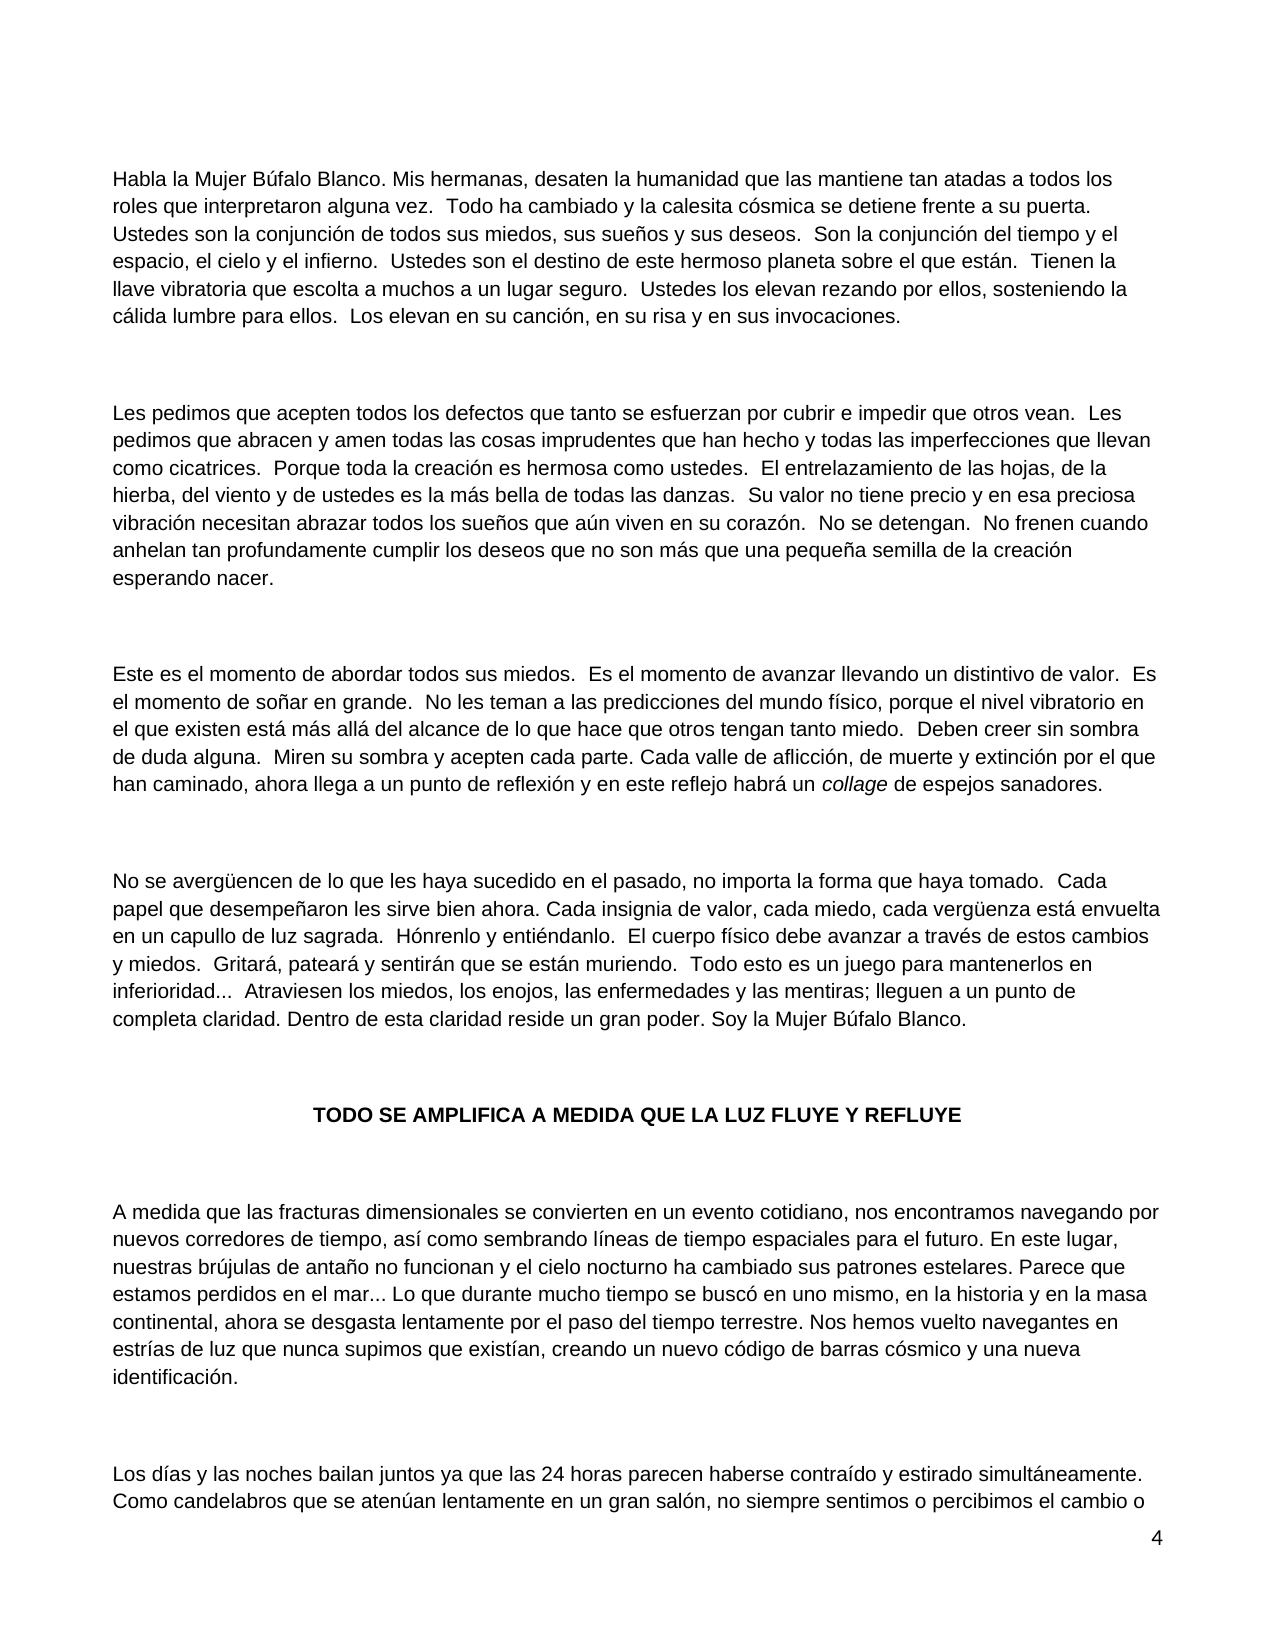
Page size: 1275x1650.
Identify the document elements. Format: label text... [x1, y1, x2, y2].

text TODO SE AMPLIFICA A MEDIDA QUE LA LUZ FLUYE Y REFLUYE [112, 1103, 1163, 1127]
text A medida que las fracturas dimensionales se convierten en un evento cotidiano, nos encontramos navegando por nuevos corredores de tiempo, así como sembrando líneas de tiempo espaciales para el futuro. En este lugar, nuestras brújulas de antaño no funcionan y el cielo nocturno ha cambiado sus patrones estelares. Parece que estamos perdidos en el mar... Lo que durante mucho tiempo se buscó en uno mismo, en la historia y en la masa continental, ahora se desgasta lentamente por el paso del tiempo terrestre. Nos hemos vuelto navegantes en estrías de luz que nunca supimos que existían, creando un nuevo código de barras cósmico y una nueva identificación. [112, 1200, 1163, 1389]
text Les pedimos que acepten todos los defectos que tanto se esfuerzan por cubrir e impedir que otros vean. Les pedimos que abracen y amen todas las cosas imprudentes que han hecho y todas las imperfecciones que llevan como cicatrices. Porque toda la creación es hermosa como ustedes. El entrelazamiento de las hojas, de la hierba, del viento y de ustedes es la más bella de todas las danzas. Su valor no tiene precio y en esa preciosa vibración necesitan abrazar todos los sueños que aún viven en su corazón. No se detengan. No frenen cuando anhelan tan profundamente cumplir los deseos que no son más que una pequeña semilla de la creación esperando nacer. [112, 401, 1163, 589]
text Este es el momento de abordar todos sus miedos. Es el momento de avanzar llevando un distintivo de valor. Es el momento de soñar en grande. No les teman a las predicciones del mundo físico, porque el nivel vibratorio en el que existen está más allá del alcance de lo que hace que otros tengan tanto miedo. Deben creer sin sombra de duda alguna. Miren su sombra y acepten cada parte. Cada valle de aflicción, de muerte y extinción por el que han caminado, ahora llega a un punto de reflexión y en este reflejo habrá un collage de espejos sanadores. [112, 662, 1163, 796]
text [112, 1461, 1163, 1513]
text Habla la Mujer Búfalo Blanco. Mis hermanas, desaten la humanidad que las mantiene tan atadas a todos los roles que interpretaron alguna vez. Todo ha cambiado y la calesita cósmica se detiene frente a su puerta. Ustedes son la conjunción de todos sus miedos, sus sueños y sus deseos. Son la conjunción del tiempo y el espacio, el cielo y el infierno. Ustedes son el destino de este hermoso planeta sobre el que están. Tienen la llave vibratoria que escolta a muchos a un lugar seguro. Ustedes los elevan rezando por ellos, sosteniendo la cálida lumbre para ellos. Los elevan en su canción, en su risa y en sus invocaciones. [112, 166, 1163, 328]
text No se avergüencen de lo que les haya sucedido en el pasado, no importa la forma que haya tomado. Cada papel que desempeñaron les sirve bien ahora. Cada insignia de valor, cada miedo, cada vergüenza está envuelta en un capullo de luz sagrada. Hónrenlo y entiéndanlo. El cuerpo físico debe avanzar a través de estos cambios y miedos. Gritará, pateará y sentirán que se están muriendo. Todo esto es un juego para mantenerlos en inferioridad... Atraviesen los miedos, los enojos, las enfermedades y las mentiras; lleguen a un punto de completa claridad. Dentro de esta claridad reside un gran poder. Soy la Mujer Búfalo Blanco. [112, 869, 1163, 1030]
